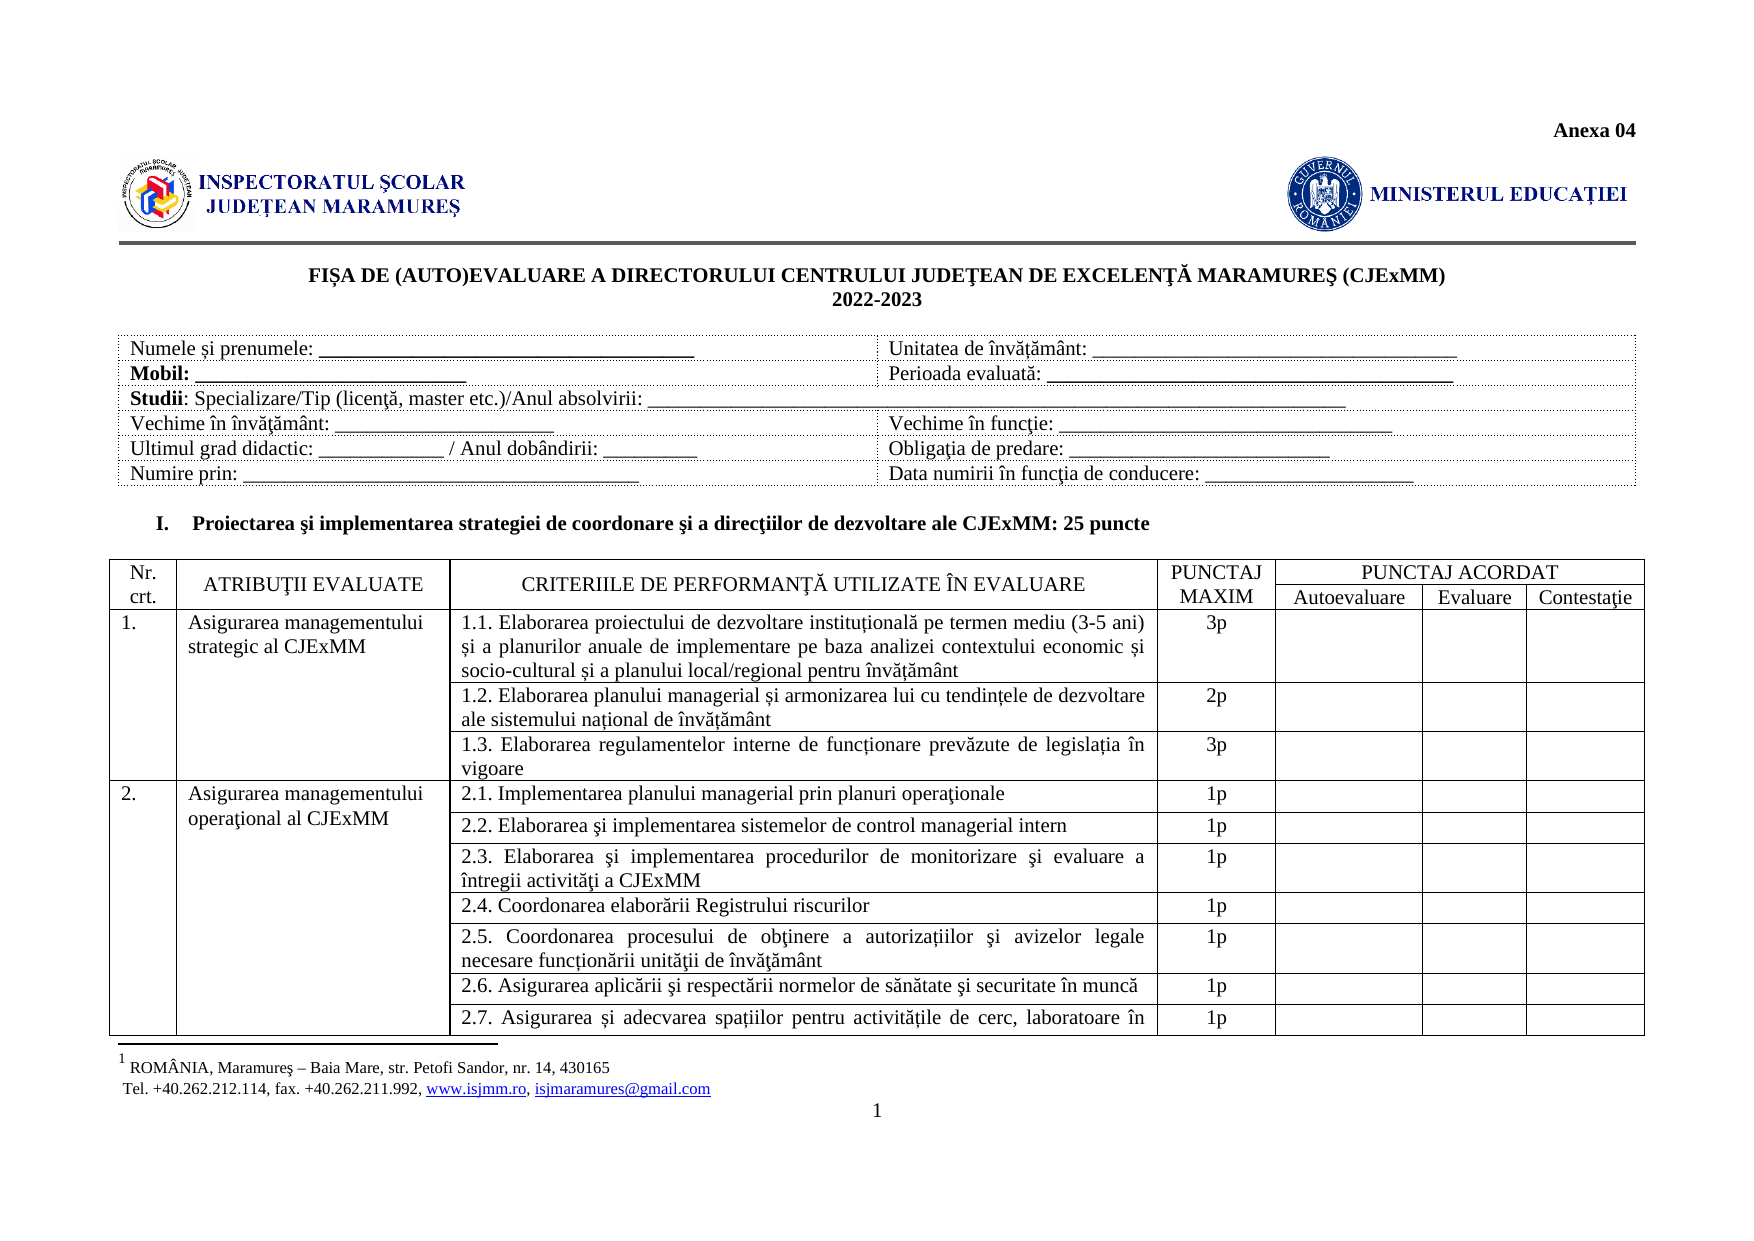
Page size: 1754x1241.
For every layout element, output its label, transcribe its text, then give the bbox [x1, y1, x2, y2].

table_header PUNCTAJ ACORDAT [1276, 560, 1644, 584]
table_cell [1423, 974, 1526, 1004]
table_cell [1423, 683, 1526, 731]
table_cell Numire prin: ______________________________________ [119, 460, 877, 485]
table_header ATRIBUŢII EVALUATE [177, 560, 449, 609]
table_cell 2p [1158, 683, 1275, 731]
text FIȘA DE (AUTO)EVALUARE A DIRECTORULUI CENTRULUI JUDEŢEAN DE EXCELENŢĂ MARAMUREŞ (CJExMM) [118, 262, 1636, 287]
table_cell [1276, 893, 1422, 923]
table_cell Ultimul grad didactic: ____________ / Anul dobândirii: _________ [119, 435, 877, 460]
table_cell Mobil: __________________________ [119, 360, 877, 385]
table_cell 3p [1158, 732, 1275, 780]
table_cell 1p [1158, 844, 1275, 892]
table_cell [1423, 924, 1526, 972]
table_cell [1276, 844, 1422, 892]
table_cell Perioada evaluată: _______________________________________ [877, 360, 1635, 385]
table_cell Vechime în învăţământ: _____________________ [119, 410, 877, 435]
table_cell [1423, 781, 1526, 812]
subtitle Proiectarea şi implementarea strategiei de coordonare şi a direcţiilor de dezvoltare ale CJExMM: 25 puncte [156, 510, 1636, 534]
table_header Unitatea de învățământ: ___________________________________ [877, 335, 1635, 360]
table_cell 1.2. Elaborarea planului managerial și armonizarea lui cu tendințele de dezvoltare ale sistemului național de învățământ [451, 683, 1157, 731]
table_cell Obligaţia de predare: _________________________ [877, 435, 1635, 460]
table_cell [1423, 1005, 1526, 1035]
text 2022-2023 [118, 287, 1636, 311]
table_cell 1.3. Elaborarea regulamentelor interne de funcționare prevăzute de legislația în vigoare [451, 732, 1157, 780]
table_cell Data numirii în funcţia de conducere: ____________________ [877, 460, 1635, 485]
picture [1286, 155, 1631, 232]
table_cell [1423, 610, 1526, 682]
table_cell 2.1. Implementarea planului managerial prin planuri operaţionale [451, 781, 1157, 812]
table_cell Contestaţie [1527, 585, 1644, 609]
table_cell Studii: Specializare/Tip (licenţă, master etc.)/Anul absolvirii: ___________________________________________________________________ [119, 385, 1635, 410]
table_cell [1527, 781, 1644, 812]
table_cell Asigurarea managementului strategic al CJExMM [177, 610, 449, 780]
table_cell Autoevaluare [1276, 585, 1422, 609]
table_cell [1276, 813, 1422, 843]
table_cell [1423, 893, 1526, 923]
table_cell [1527, 1005, 1644, 1035]
table_cell [1527, 683, 1644, 731]
table_cell 1.1. Elaborarea proiectului de dezvoltare instituțională pe termen mediu (3-5 ani) și a planurilor anuale de implementare pe baza analizei contextului economic și socio-cultural și a planului local/regional pentru învățământ [451, 610, 1157, 682]
table_cell [1527, 924, 1644, 972]
table_cell [1423, 844, 1526, 892]
table_cell [1527, 844, 1644, 892]
table_cell 1p [1158, 813, 1275, 843]
table_cell [1276, 683, 1422, 731]
table_cell [1527, 893, 1644, 923]
table_cell 1p [1158, 893, 1275, 923]
table_cell 1p [1158, 781, 1275, 812]
table_cell 2.6. Asigurarea aplicării şi respectării normelor de sănătate şi securitate în muncă [451, 974, 1157, 1004]
text Anexa 04 [118, 118, 1636, 142]
table_cell Vechime în funcţie: ________________________________ [877, 410, 1635, 435]
table_cell 1p [1158, 924, 1275, 972]
table_cell [1276, 924, 1422, 972]
table_header Numele și prenumele: ____________________________________ [119, 335, 877, 360]
table_cell [1527, 813, 1644, 843]
table_cell [1527, 610, 1644, 682]
table_cell [1527, 974, 1644, 1004]
table_cell [1276, 1005, 1422, 1035]
table_cell 2.2. Elaborarea şi implementarea sistemelor de control managerial intern [451, 813, 1157, 843]
table_header CRITERIILE DE PERFORMANŢĂ UTILIZATE ÎN EVALUARE [451, 560, 1157, 609]
table_cell 1. [110, 610, 176, 780]
table_cell [1276, 732, 1422, 780]
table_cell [451, 1005, 1157, 1035]
table_cell Evaluare [1423, 585, 1526, 609]
table_cell 2. [110, 781, 176, 1035]
table_cell [1276, 781, 1422, 812]
table_cell 1p [1158, 1005, 1275, 1035]
table_cell [1423, 732, 1526, 780]
table_cell 3p [1158, 610, 1275, 682]
table_header Nr. crt. [110, 560, 176, 609]
table_cell 1p [1158, 974, 1275, 1004]
table_cell 2.5. Coordonarea procesului de obţinere a autorizațiilor şi avizelor legale necesare funcționării unităţii de învăţământ [451, 924, 1157, 972]
table_cell [1276, 610, 1422, 682]
table_cell [1276, 974, 1422, 1004]
table_header PUNCTAJ MAXIM [1158, 560, 1275, 609]
table_cell 2.3. Elaborarea şi implementarea procedurilor de monitorizare şi evaluare a întregii activităţi a CJExMM [451, 844, 1157, 892]
table_cell Asigurarea managementului operaţional al CJExMM [177, 781, 449, 1035]
table_cell [1527, 732, 1644, 780]
table_cell 2.4. Coordonarea elaborării Registrului riscurilor [451, 893, 1157, 923]
picture [118, 155, 471, 232]
table_cell [1423, 813, 1526, 843]
